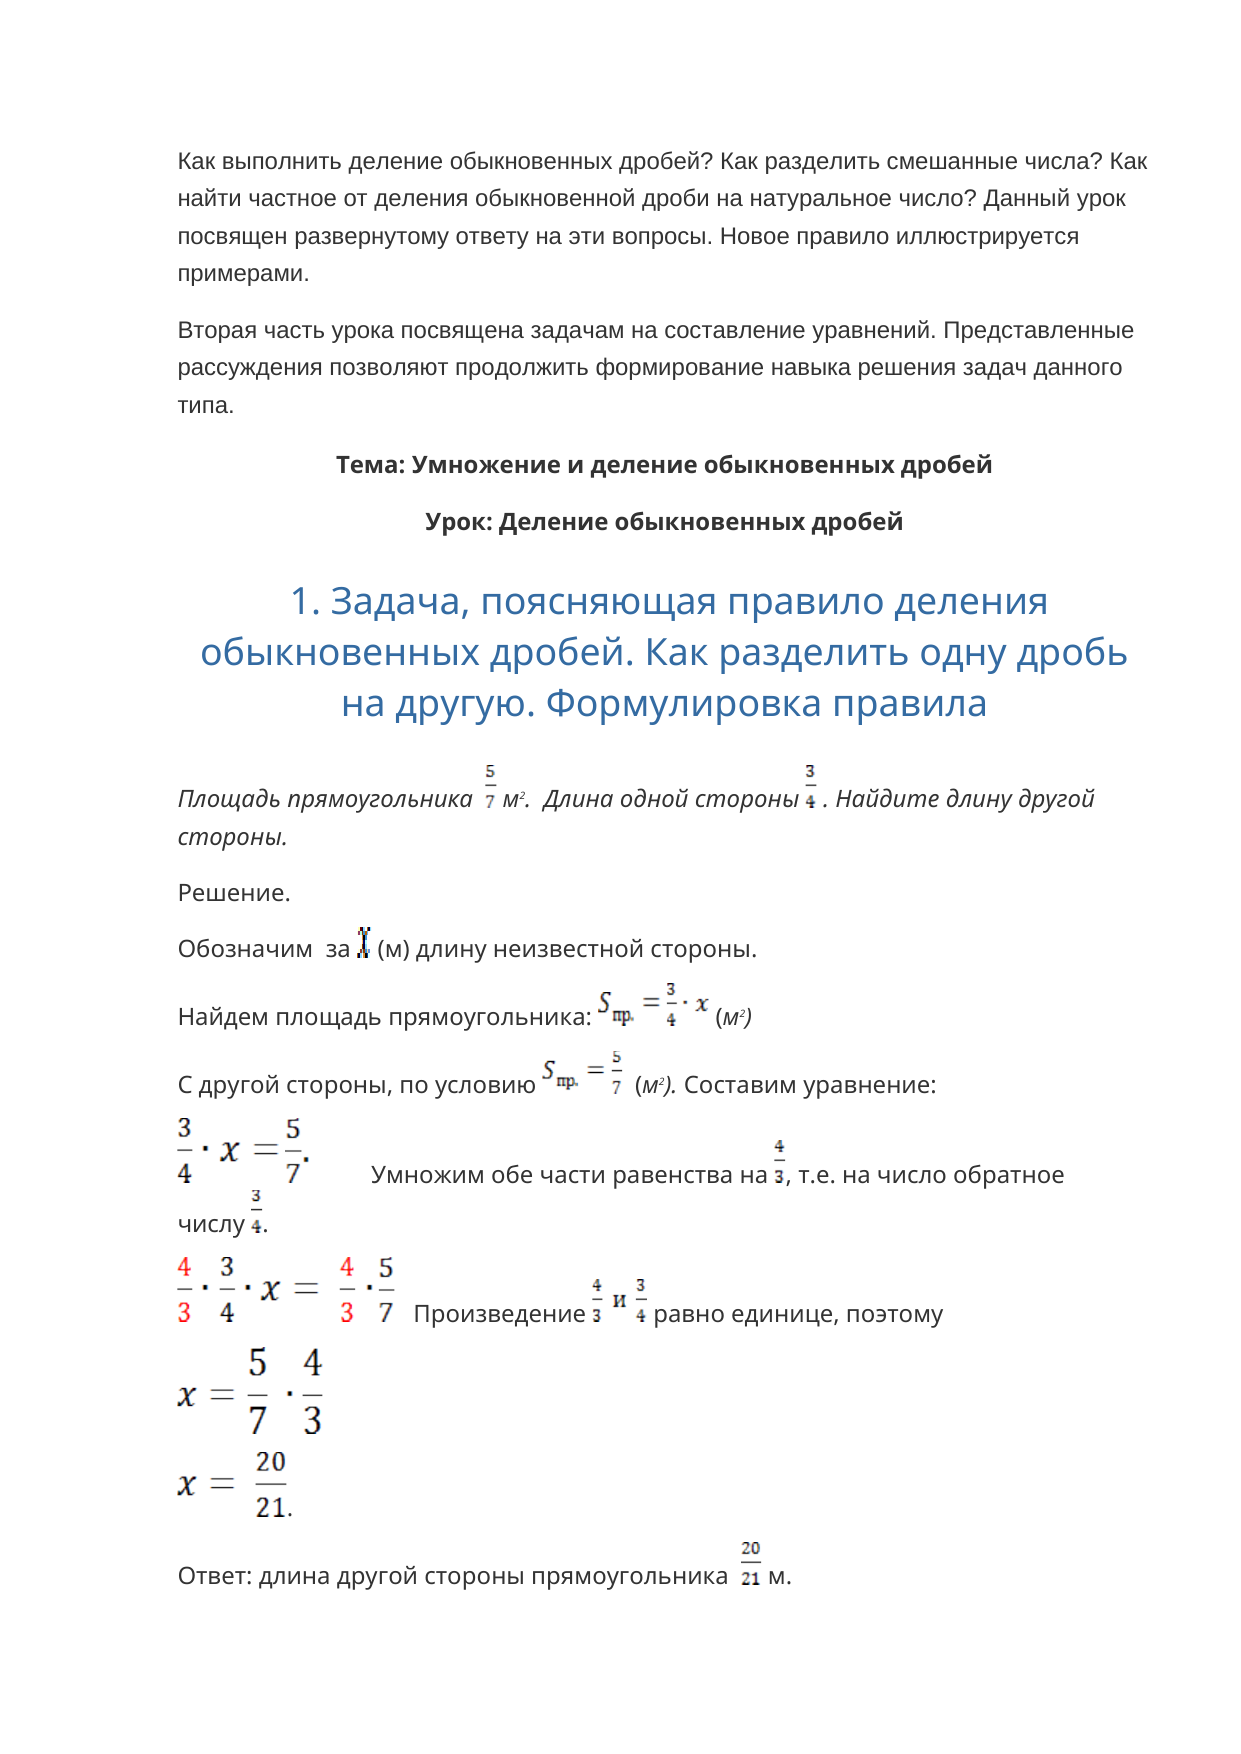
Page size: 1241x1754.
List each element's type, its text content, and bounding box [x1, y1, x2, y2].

text Найдем площадь прямоугольника: (м2) [177, 983, 1152, 1032]
text Площадь прямоугольника м2. Длина одной стороны . Найдите длину другой стороны. [177, 765, 1152, 852]
text Тема: Умножение и деление обыкновенных дробей [177, 443, 1152, 481]
picture [177, 1118, 279, 1183]
picture [542, 1051, 623, 1094]
text Обозначим за (м) длину неизвестной стороны. [177, 927, 1152, 964]
picture [592, 1279, 647, 1322]
text Произведение равно единице, поэтому [177, 1258, 1152, 1329]
picture [177, 1347, 323, 1434]
picture [666, 983, 709, 1026]
text Умножим обе части равенства на , т.е. на число обратное числу . [177, 1119, 1152, 1239]
text Вторая часть урока посвящена задачам на составление уравнений. Представленные рассуждения позволяют продолжить формирование навыка решения задач данного типа. [177, 306, 1152, 418]
picture [805, 765, 817, 808]
text 1. Задача, поясняющая правило деления обыкновенных дробей. Как разделить одну дробь на другую. Формулировка правила [177, 574, 1152, 728]
picture [177, 1452, 287, 1517]
text Урок: Деление обыкновенных дробей [177, 499, 1152, 537]
text Как выполнить деление обыкновенных дробей? Как разделить смешанные числа? Как найти частное от деления обыкновенной дроби на натуральное число? Данный урок посвящен развернутому ответу на эти вопросы. Новое правило иллюстрируется примерами. [177, 137, 1152, 287]
picture [357, 927, 372, 958]
picture [251, 1190, 263, 1233]
picture [774, 1140, 786, 1183]
picture [378, 1257, 395, 1322]
picture [598, 992, 661, 1026]
picture [741, 1542, 762, 1585]
text . [177, 1452, 1152, 1523]
text С другой стороны, по условию (м2). Составим уравнение: [177, 1051, 1152, 1100]
text Решение. [177, 871, 1152, 908]
picture [285, 1118, 309, 1183]
text Ответ: длина другой стороны прямоугольника м. [177, 1542, 1152, 1591]
picture [485, 765, 497, 808]
picture [177, 1257, 373, 1322]
